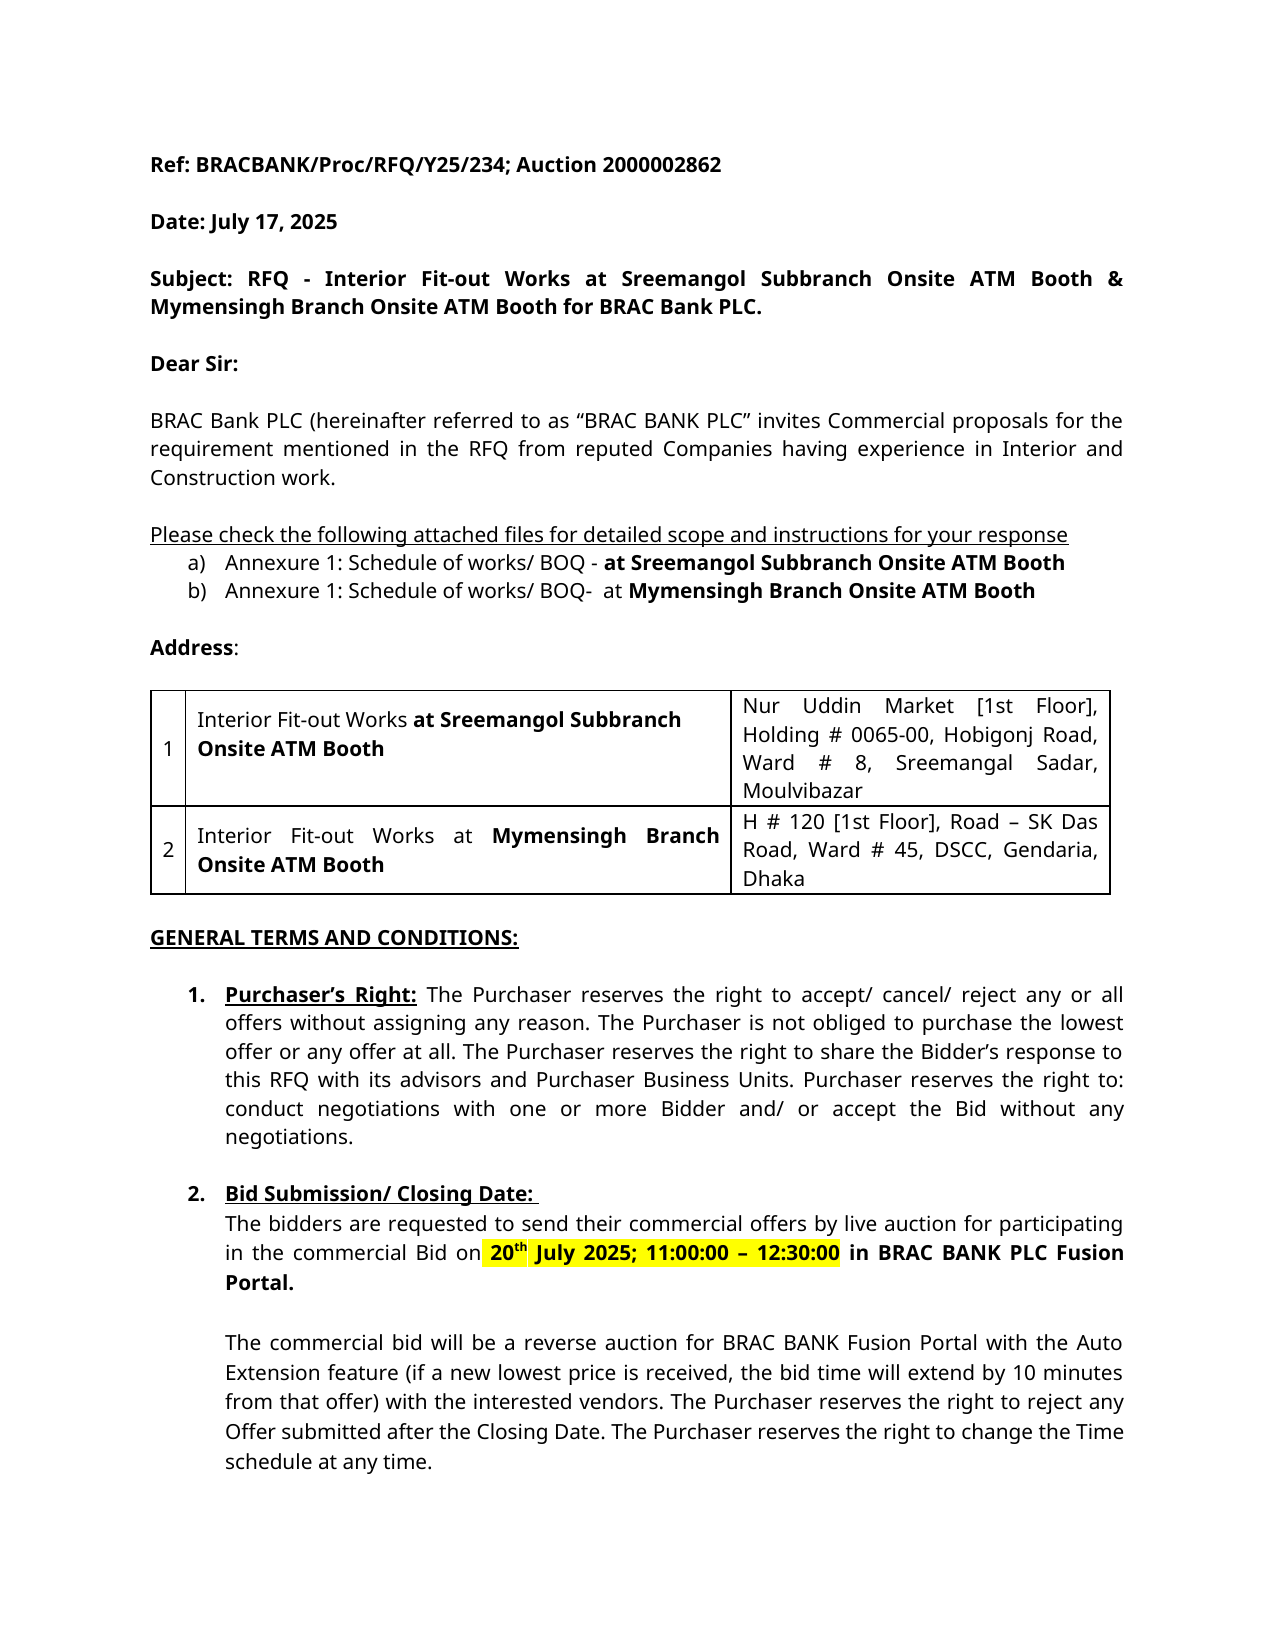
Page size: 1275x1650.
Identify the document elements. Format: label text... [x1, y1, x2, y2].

text Please check the following attached files for detailed scope and instructions for your response [150, 520, 1125, 548]
list Bid Submission/ Closing Date: [187, 1179, 1125, 1207]
table_cell 2 [152, 807, 185, 892]
table_cell H # 120 [1st Floor], Road – SK Das Road, Ward # 45, DSCC, Gendaria, Dhaka [732, 807, 1109, 892]
text BRAC Bank PLC (hereinafter referred to as “BRAC BANK PLC” invites Commercial proposals for the requirement mentioned in the RFQ from reputed Companies having experience in Interior and Construction work. [150, 406, 1125, 491]
table_header Nur Uddin Market [1st Floor], Holding # 0065-00, Hobigonj Road, Ward # 8, Sreemangal Sadar, Moulvibazar [732, 691, 1109, 805]
text GENERAL TERMS AND CONDITIONS: [150, 923, 1125, 951]
table_header Interior Fit-out Works at Sreemangol Subbranch Onsite ATM Booth [186, 691, 730, 805]
table_header 1 [152, 691, 185, 805]
list Purchaser’s Right: The Purchaser reserves the right to accept/ cancel/ reject any or all offers without assigning any reason. The Purchaser is not obliged to purchase the lowest offer or any offer at all. The Purchaser reserves the right to share the Bidder’s response to this RFQ with its advisors and Purchaser Business Units. Purchaser reserves the right to: conduct negotiations with one or more Bidder and/ or accept the Bid without any negotiations. [187, 980, 1125, 1151]
text Subject: RFQ - Interior Fit-out Works at Sreemangol Subbranch Onsite ATM Booth & Mymensingh Branch Onsite ATM Booth for BRAC Bank PLC. [150, 264, 1125, 321]
text Address: [150, 633, 1125, 662]
text Dear Sir: [150, 321, 1125, 377]
list The bidders are requested to send their commercial offers by live auction for participating in the commercial Bid on 20th July 2025; 11:00:00 – 12:30:00 in BRAC BANK PLC Fusion Portal. [225, 1209, 1125, 1297]
text Ref: BRACBANK/Proc/RFQ/Y25/234; Auction 2000002862 [150, 150, 1125, 178]
table_cell Interior Fit-out Works at Mymensingh Branch Onsite ATM Booth [186, 807, 730, 892]
list The commercial bid will be a reverse auction for BRAC BANK Fusion Portal with the Auto Extension feature (if a new lowest price is received, the bid time will extend by 10 minutes from that offer) with the interested vendors. The Purchaser reserves the right to reject any Offer submitted after the Closing Date. The Purchaser reserves the right to change the Time schedule at any time. [225, 1328, 1125, 1476]
text Date: July 17, 2025 [150, 207, 1125, 235]
list Annexure 1: Schedule of works/ BOQ - at Sreemangol Subbranch Onsite ATM Booth [187, 548, 1125, 577]
list Annexure 1: Schedule of works/ BOQ- at Mymensingh Branch Onsite ATM Booth [187, 577, 1125, 605]
